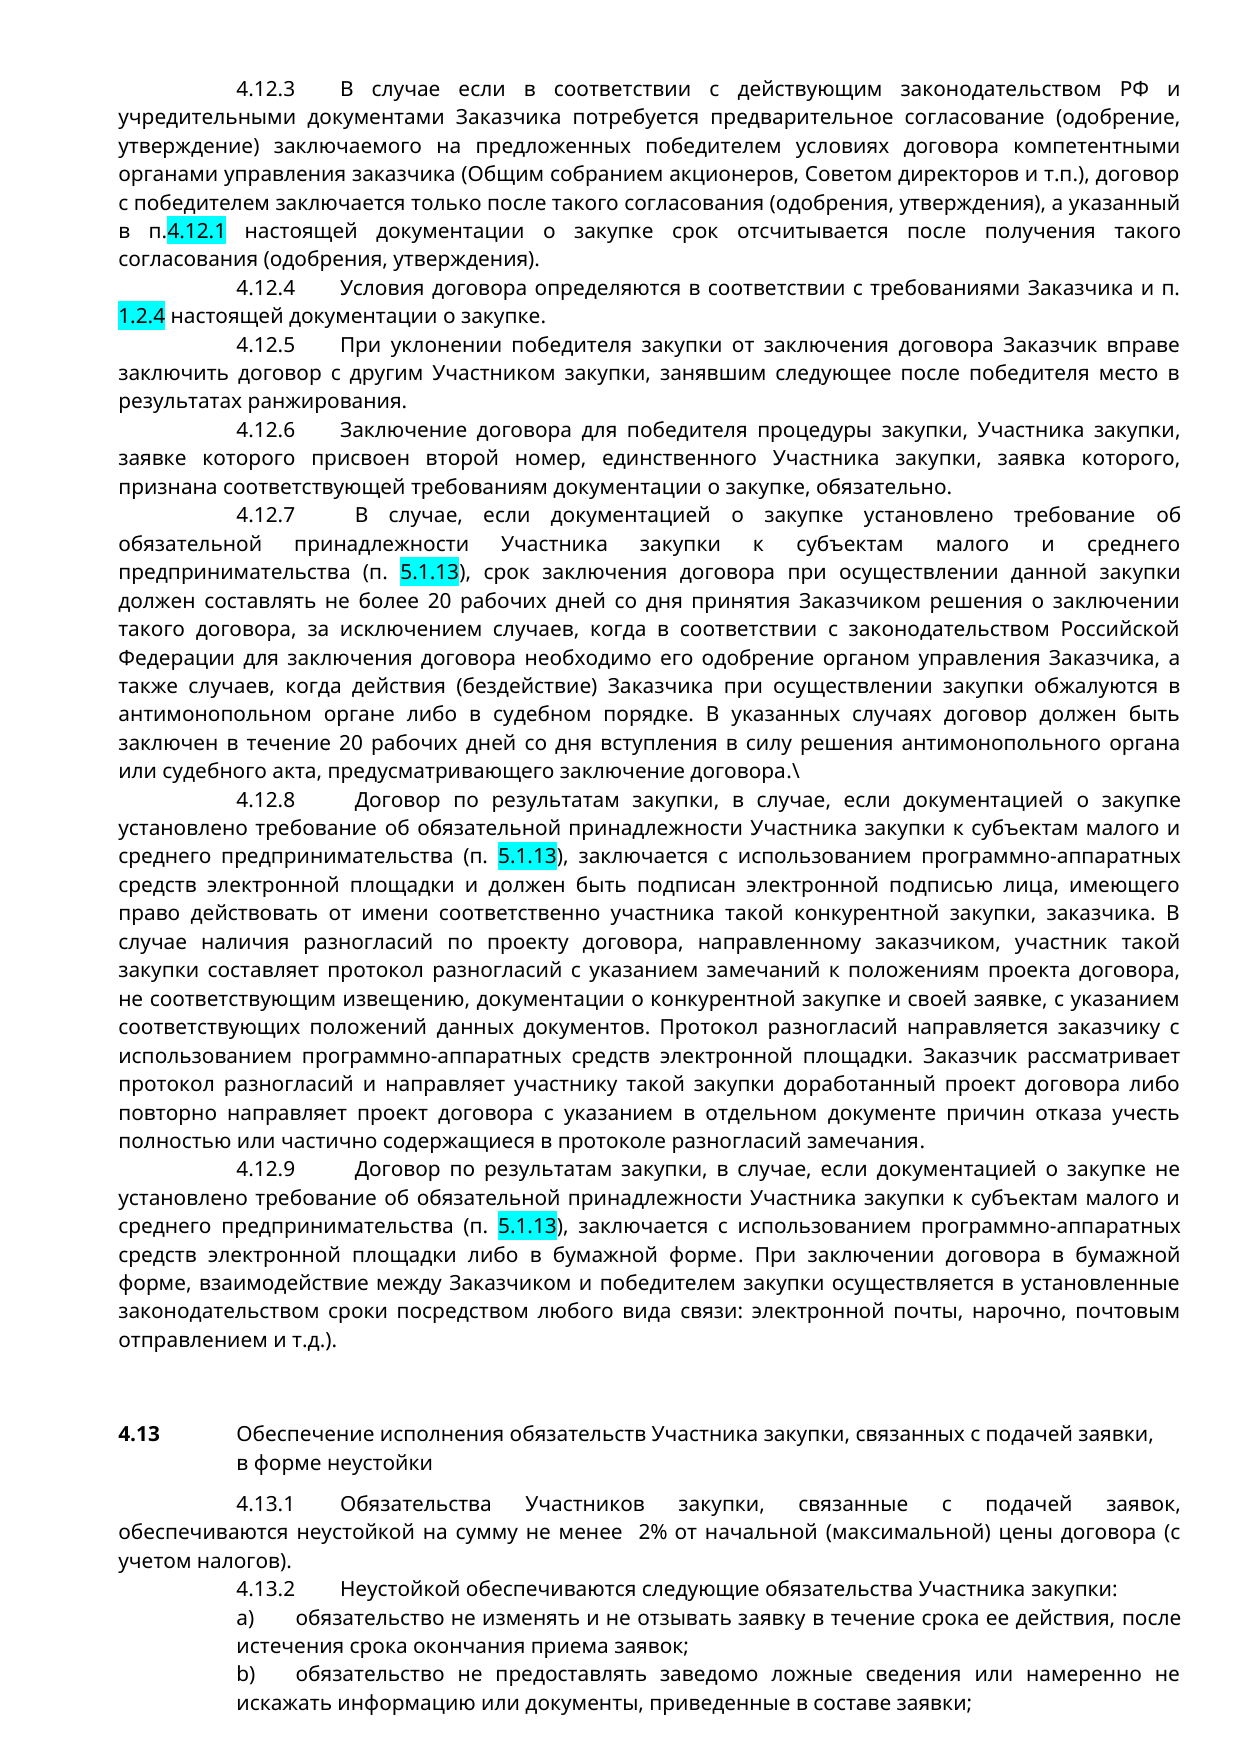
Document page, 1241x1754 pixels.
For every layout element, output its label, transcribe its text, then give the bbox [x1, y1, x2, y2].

list обязательство не изменять и не отзывать заявку в течение срока ее действия, после истечения срока окончания приема заявок; [236, 1603, 1181, 1659]
subtitle Обеспечение исполнения обязательств Участника закупки, связанных с подачей заявки, в форме неустойки [118, 1419, 1181, 1476]
list Условия договора определяются в соответствии с требованиями Заказчика и п. 1.2.4 настоящей документации о закупке. [118, 273, 1181, 330]
list Обязательства Участников закупки, связанные с подачей заявок, обеспечиваются неустойкой на сумму не менее 2% от начальной (максимальной) цены договора (с учетом налогов). [118, 1489, 1181, 1574]
list В случае если в соответствии с действующим законодательством РФ и учредительными документами Заказчика потребуется предварительное согласование (одобрение, утверждение) заключаемого на предложенных победителем условиях договора компетентными органами управления заказчика (Общим собранием акционеров, Советом директоров и т.п.), договор с победителем заключается только после такого согласования (одобрения, утверждения), а указанный в п.4.12.1 настоящей документации о закупке срок отсчитывается после получения такого согласования (одобрения, утверждения). [118, 74, 1181, 273]
list В случае, если документацией о закупке установлено требование об обязательной принадлежности Участника закупки к субъектам малого и среднего предпринимательства (п. 5.1.14), срок заключения договора при осуществлении данной закупки должен составлять не более 20 рабочих дней со дня принятия Заказчиком решения о заключении такого договора, за исключением случаев, когда в соответствии с законодательством Российской Федерации для заключения договора необходимо его одобрение органом управления Заказчика, а также случаев, когда действия (бездействие) Заказчика при осуществлении закупки обжалуются в антимонопольном органе либо в судебном порядке. В указанных случаях договор должен быть заключен в течение 20 рабочих дней со дня вступления в силу решения антимонопольного органа или судебного акта, предусматривающего заключение договора.\ [118, 500, 1181, 785]
list Заключение договора для победителя процедуры закупки, Участника закупки, заявке которого присвоен второй номер, единственного Участника закупки, заявка которого, признана соответствующей требованиям документации о закупке, обязательно. [118, 415, 1181, 500]
list При уклонении победителя закупки от заключения договора Заказчик вправе заключить договор с другим Участником закупки, занявшим следующее после победителя место в результатах ранжирования. [118, 330, 1181, 415]
list обязательство не предоставлять заведомо ложные сведения или намеренно не искажать информацию или документы, приведенные в составе заявки; [236, 1659, 1181, 1716]
list Неустойкой обеспечиваются следующие обязательства Участника закупки: [118, 1574, 1181, 1603]
list Договор по результатам закупки, в случае, если документацией о закупке не установлено требование об обязательной принадлежности Участника закупки к субъектам малого и среднего предпринимательства (п. 5.1.14), заключается с использованием программно-аппаратных средств электронной площадки либо в бумажной форме. При заключении договора в бумажной форме, взаимодействие между Заказчиком и победителем закупки осуществляется в установленные законодательством сроки посредством любого вида связи: электронной почты, нарочно, почтовым отправлением и т.д.). [118, 1154, 1181, 1353]
list Договор по результатам закупки, в случае, если документацией о закупке установлено требование об обязательной принадлежности Участника закупки к субъектам малого и среднего предпринимательства (п. 5.1.14), заключается с использованием программно-аппаратных средств электронной площадки и должен быть подписан электронной подписью лица, имеющего право действовать от имени соответственно участника такой конкурентной закупки, заказчика. В случае наличия разногласий по проекту договора, направленному заказчиком, участник такой закупки составляет протокол разногласий с указанием замечаний к положениям проекта договора, не соответствующим извещению, документации о конкурентной закупке и своей заявке, с указанием соответствующих положений данных документов. Протокол разногласий направляется заказчику с использованием программно-аппаратных средств электронной площадки. Заказчик рассматривает протокол разногласий и направляет участнику такой закупки доработанный проект договора либо повторно направляет проект договора с указанием в отдельном документе причин отказа учесть полностью или частично содержащиеся в протоколе разногласий замечания. [118, 785, 1181, 1154]
